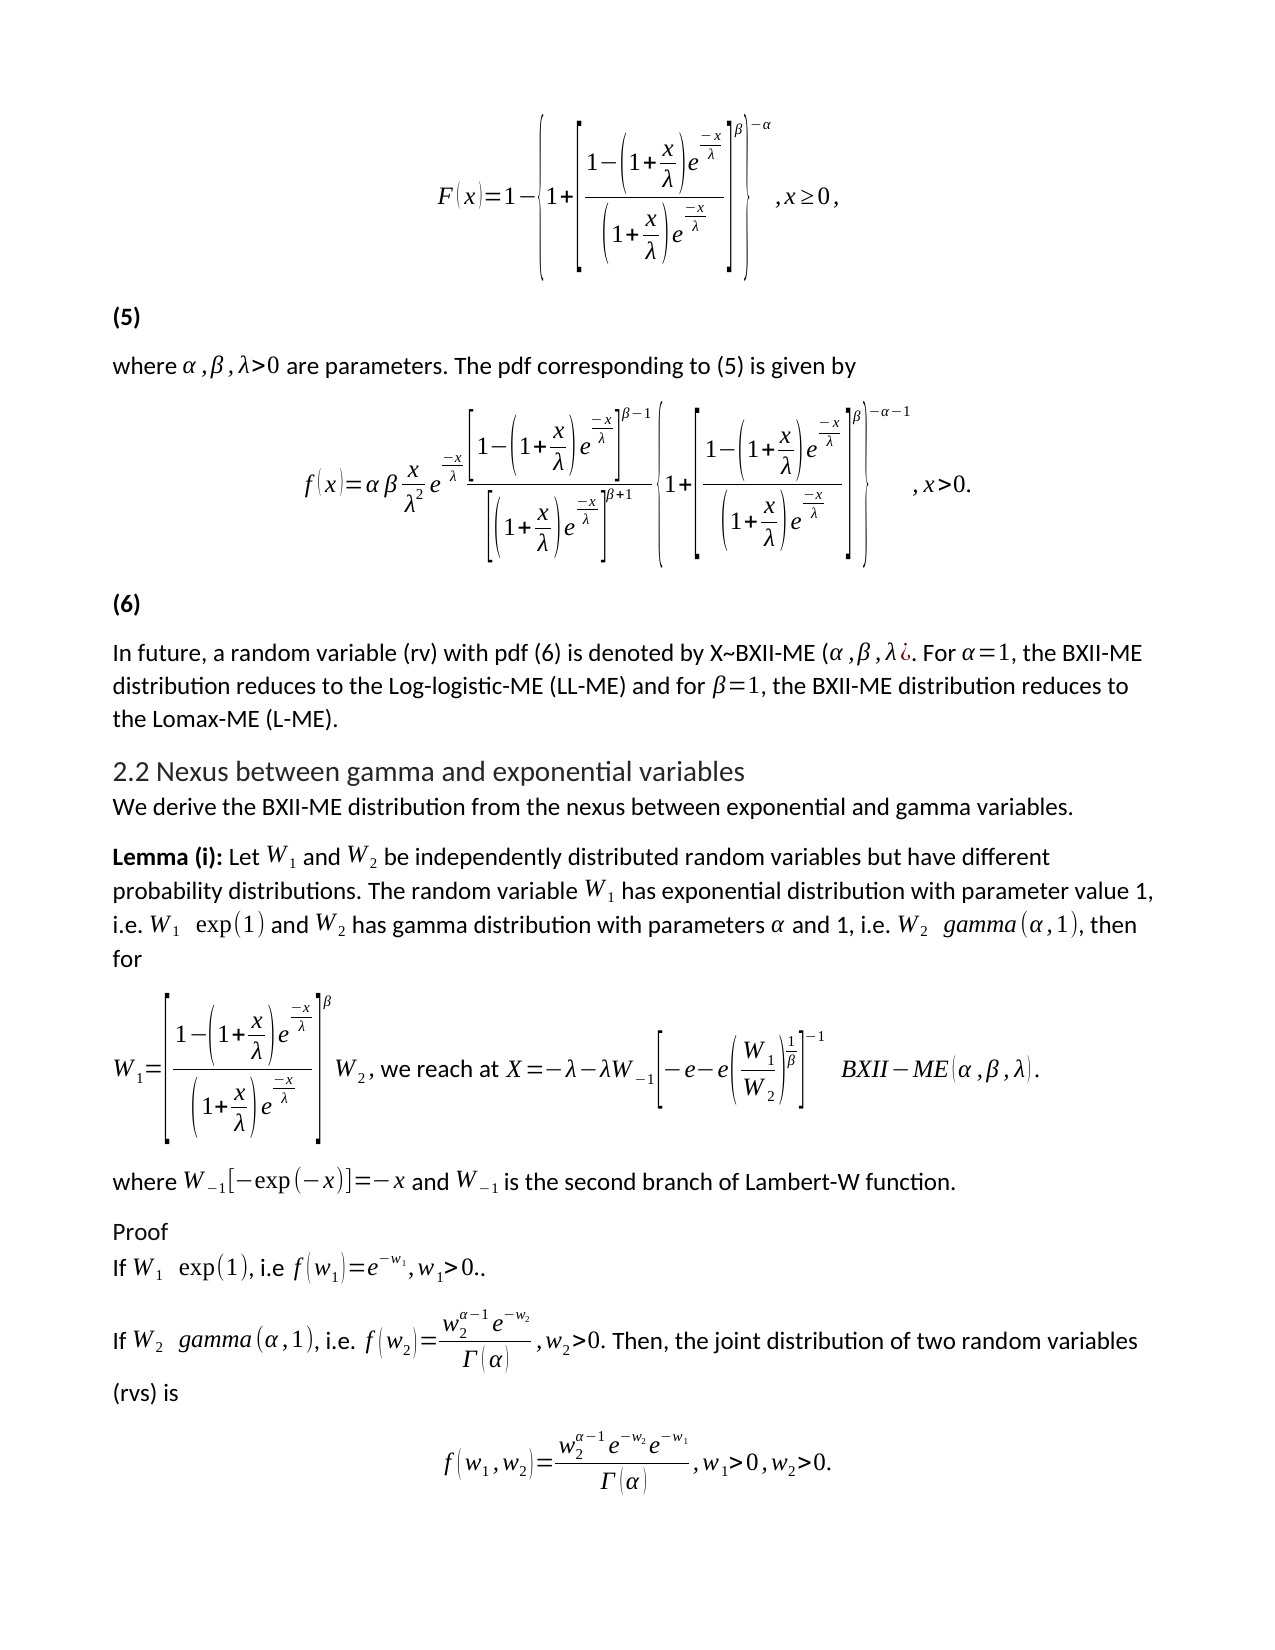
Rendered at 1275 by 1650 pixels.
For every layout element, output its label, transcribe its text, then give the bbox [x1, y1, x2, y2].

text If , i.e. Then, the joint distribution of two random variables (rvs) is [112, 1305, 1162, 1408]
text where and is the second branch of Lambert-W function. [112, 1165, 1162, 1197]
text where are parameters. The pdf corresponding to (5) is given by [112, 350, 1162, 381]
text If , i.e . [112, 1249, 1162, 1286]
text (6) [112, 588, 1162, 618]
text In future, a random variable (rv) with pdf (6) is denoted by X~BXII-ME (. For , the BXII-ME distribution reduces to the Log-logistic-ME (LL-ME) and for , the BXII-ME distribution reduces to the Lomax-ME (L-ME). [112, 637, 1162, 734]
text we reach at [112, 992, 1162, 1146]
subtitle 2.2 Nexus between gamma and exponential variables [112, 753, 1162, 788]
text We derive the BXII-ME distribution from the nexus between exponential and gamma variables. [112, 791, 1162, 822]
subtitle Proof [112, 1216, 1162, 1247]
text Lemma (i): Let and be independently distributed random variables but have different probability distributions. The random variable has exponential distribution with parameter value 1, i.e. and has gamma distribution with parameters and 1, i.e. , then for [112, 841, 1162, 973]
text (5) [112, 301, 1162, 331]
